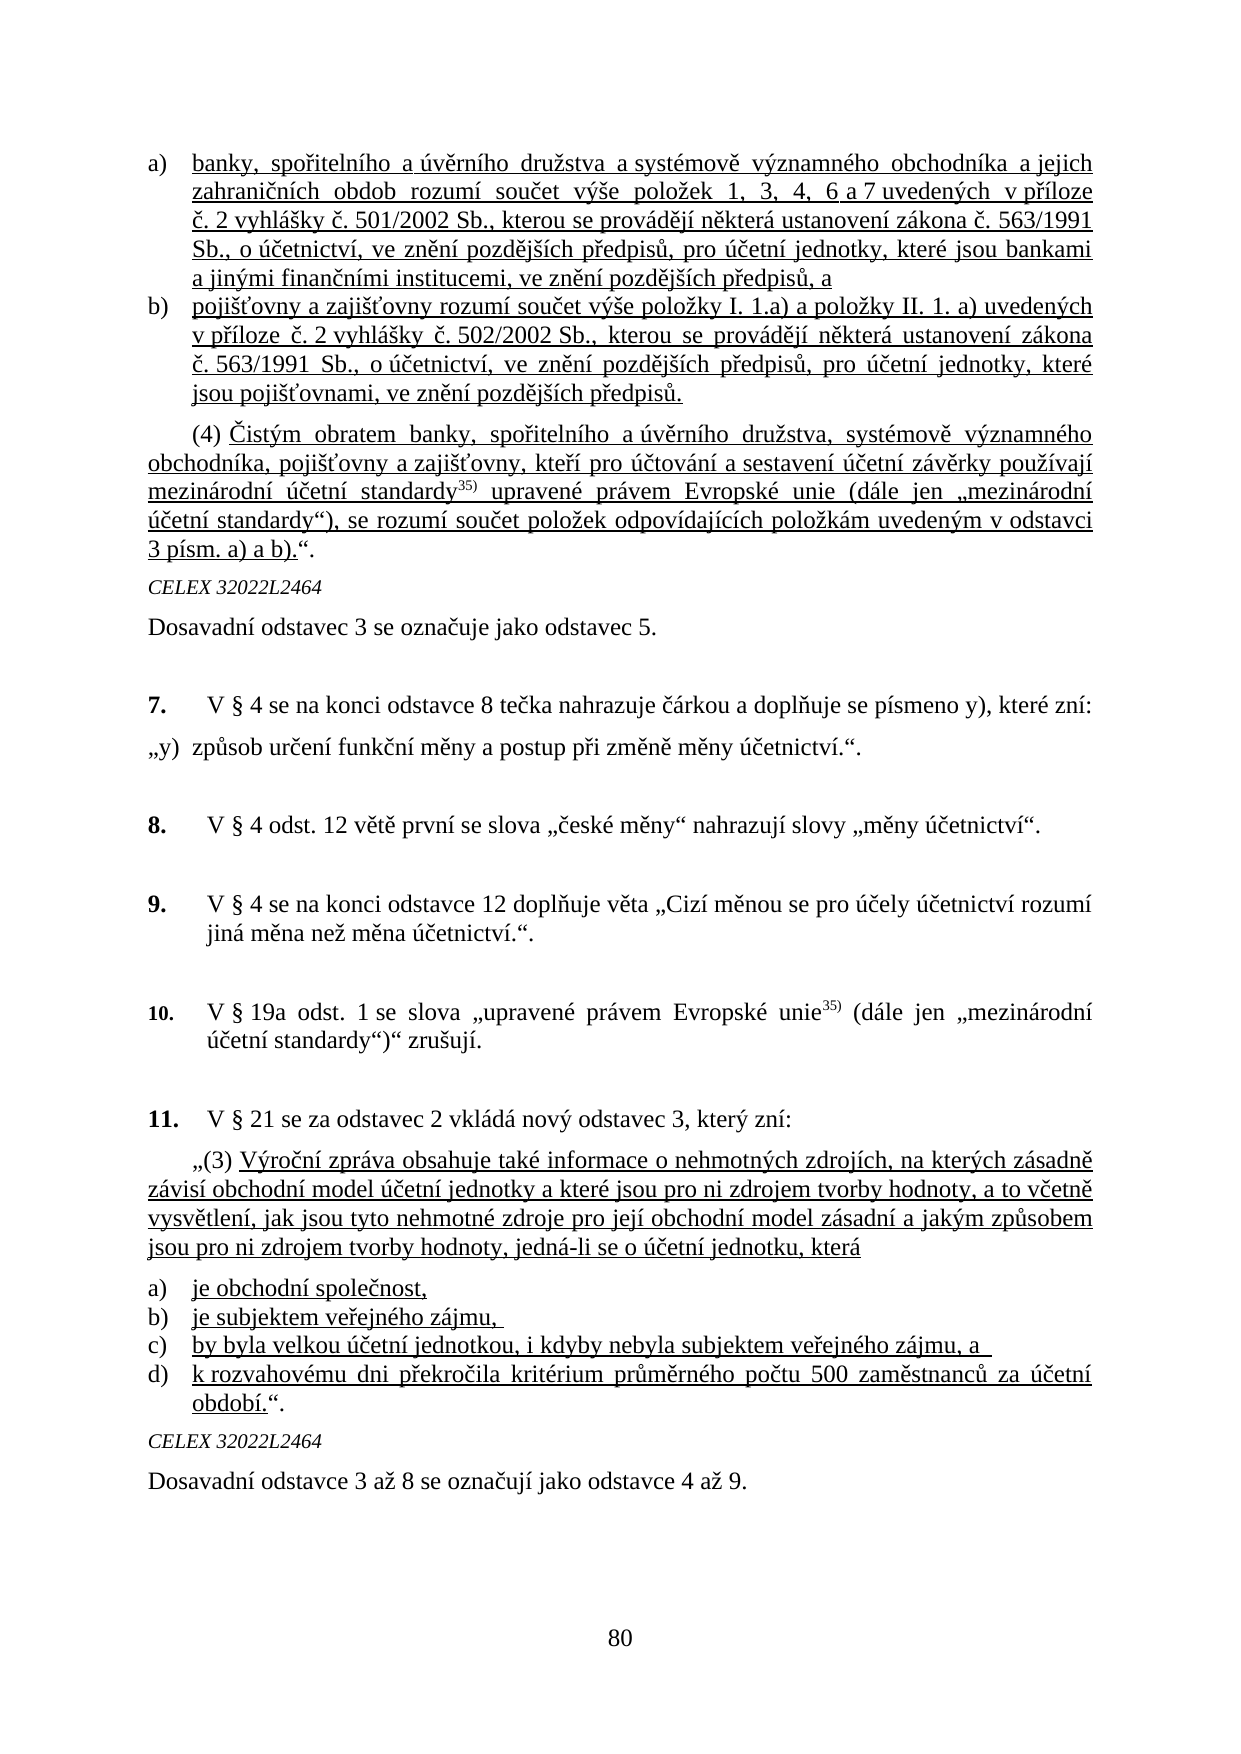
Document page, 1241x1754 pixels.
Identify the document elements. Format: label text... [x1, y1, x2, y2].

list „(3) Výroční zpráva obsahuje také informace o nehmotných zdrojích, na kterých zásadně závisí obchodní model účetní jednotky a které jsou pro ni zdrojem tvorby hodnoty, a to včetně vysvětlení, jak jsou tyto nehmotné zdroje pro její obchodní model zásadní a jakým způsobem jsou pro ni zdrojem tvorby hodnoty, jedná-li se o účetní jednotku, která [148, 1145, 1093, 1199]
list V § 4 odst. 12 větě první se slova „české měny“ nahrazují slovy „měny účetnictví“. [148, 810, 1093, 839]
text c) by byla velkou účetní jednotkou, i kdyby nebyla subjektem veřejného zájmu, a [148, 1330, 1093, 1359]
list „(3) Výroční zpráva obsahuje také informace o nehmotných zdrojích, na kterých zásadně závisí obchodní model účetní jednotky a které jsou pro ni zdrojem tvorby hodnoty, a to včetně vysvětlení, jak jsou tyto nehmotné zdroje pro její obchodní model zásadní a jakým způsobem jsou pro ni zdrojem tvorby hodnoty, jedná-li se o účetní jednotku, která [148, 1229, 1093, 1260]
text d) k rozvahovému dni překročila kritérium průměrného počtu 500 zaměstnanců za účetní období.“. [148, 1359, 1093, 1417]
list V § 4 se na konci odstavce 12 doplňuje věta „Cizí měnou se pro účely účetnictví rozumí jiná měna než měna účetnictví.“. [148, 889, 1093, 947]
text b) pojišťovny a zajišťovny rozumí součet výše položky I. 1.a) a položky II. 1. a) uvedených v příloze č. 2 vyhlášky č. 502/2002 Sb., kterou se provádějí některá ustanovení zákona č. 563/1991 Sb., o účetnictví, ve znění pozdějších předpisů, pro účetní jednotky, které jsou pojišťovnami, ve znění pozdějších předpisů. [148, 291, 1093, 406]
list V § 19a odst. 1 se slova „upravené právem Evropské unie35) (dále jen „mezinárodní účetní standardy“)“ zrušují. [148, 997, 1093, 1054]
text Dosavadní odstavce 3 až 8 se označují jako odstavce 4 až 9. [148, 1466, 1093, 1494]
list Čistým obratem banky, spořitelního a úvěrního družstva, systémově významného obchodníka, pojišťovny a zajišťovny, kteří pro účtování a sestavení účetní závěrky používají mezinárodní účetní standardy35) upravené právem Evropské unie (dále jen „mezinárodní účetní standardy“), se rozumí součet položek odpovídajících položkám uvedeným v odstavci 3 písm. a) a b).“. [148, 419, 1093, 473]
text a) je obchodní společnost, [148, 1273, 1093, 1302]
list V § 4 se na konci odstavce 8 tečka nahrazuje čárkou a doplňuje se písmeno y), které zní: [148, 690, 1093, 719]
text CELEX 32022L2464 [148, 1429, 1093, 1453]
list Čistým obratem banky, spořitelního a úvěrního družstva, systémově významného obchodníka, pojišťovny a zajišťovny, kteří pro účtování a sestavení účetní závěrky používají mezinárodní účetní standardy35) upravené právem Evropské unie (dále jen „mezinárodní účetní standardy“), se rozumí součet položek odpovídajících položkám uvedeným v odstavci 3 písm. a) a b).“. [148, 503, 1093, 530]
list Čistým obratem banky, spořitelního a úvěrního družstva, systémově významného obchodníka, pojišťovny a zajišťovny, kteří pro účtování a sestavení účetní závěrky používají mezinárodní účetní standardy35) upravené právem Evropské unie (dále jen „mezinárodní účetní standardy“), se rozumí součet položek odpovídajících položkám uvedeným v odstavci 3 písm. a) a b).“. [148, 474, 1093, 501]
text CELEX 32022L2464 [148, 575, 1093, 599]
text a) banky, spořitelního a úvěrního družstva a systémově významného obchodníka a jejich zahraničních obdob rozumí součet výše položek 1, 3, 4, 6 a 7 uvedených v příloze č. 2 vyhlášky č. 501/2002 Sb., kterou se provádějí některá ustanovení zákona č. 563/1991 Sb., o účetnictví, ve znění pozdějších předpisů, pro účetní jednotky, které jsou bankami a jinými finančními institucemi, ve znění pozdějších předpisů, a [148, 148, 1093, 291]
list V § 21 se za odstavec 2 vkládá nový odstavec 3, který zní: [148, 1104, 1093, 1133]
text b) je subjektem veřejného zájmu, [148, 1302, 1093, 1330]
text „y) způsob určení funkční měny a postup při změně měny účetnictví.“. [148, 732, 1093, 760]
list „(3) Výroční zpráva obsahuje také informace o nehmotných zdrojích, na kterých zásadně závisí obchodní model účetní jednotky a které jsou pro ni zdrojem tvorby hodnoty, a to včetně vysvětlení, jak jsou tyto nehmotné zdroje pro její obchodní model zásadní a jakým způsobem jsou pro ni zdrojem tvorby hodnoty, jedná-li se o účetní jednotku, která [148, 1201, 1093, 1228]
text Dosavadní odstavec 3 se označuje jako odstavec 5. [148, 612, 1093, 640]
list Čistým obratem banky, spořitelního a úvěrního družstva, systémově významného obchodníka, pojišťovny a zajišťovny, kteří pro účtování a sestavení účetní závěrky používají mezinárodní účetní standardy35) upravené právem Evropské unie (dále jen „mezinárodní účetní standardy“), se rozumí součet položek odpovídajících položkám uvedeným v odstavci 3 písm. a) a b).“. [148, 532, 1093, 563]
